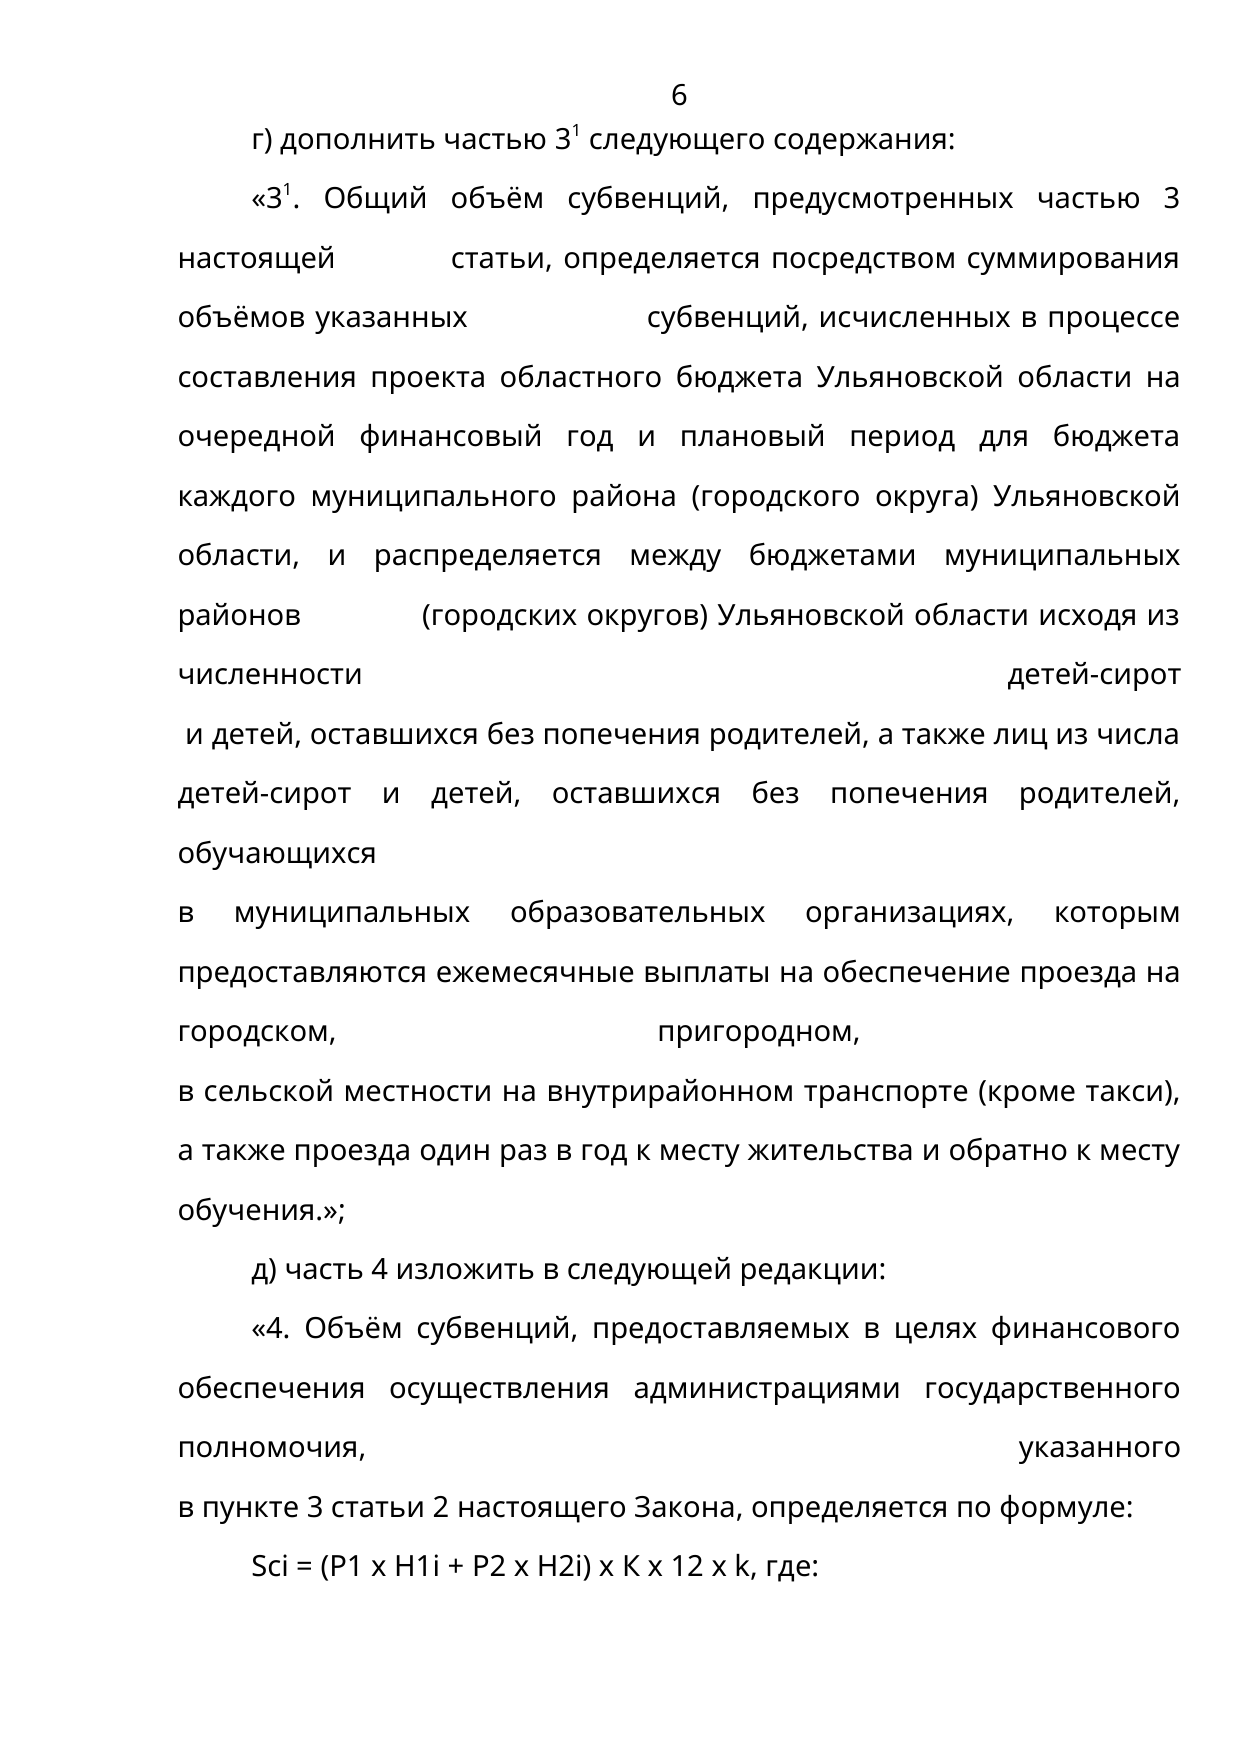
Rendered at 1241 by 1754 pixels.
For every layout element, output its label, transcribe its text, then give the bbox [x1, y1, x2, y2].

text «31. Общий объём субвенций, предусмотренных частью 3 настоящей статьи, определяется посредством суммирования объёмов указанных субвенций, исчисленных в процессе составления проекта областного бюджета Ульяновской области на очередной финансовый год и плановый период для бюджета каждого муниципального района (городского округа) Ульяновской области, и распределяется между бюджетами муниципальных районов (городских округов) Ульяновской области исходя из численности детей-сирот и детей, оставшихся без попечения родителей, а также лиц из числа детей-сирот и детей, оставшихся без попечения родителей, обучающихся в муниципальных образовательных организациях, которым предоставляются ежемесячные выплаты на обеспечение проезда на городском, пригородном, в сельской местности на внутрирайонном транспорте (кроме такси), а также проезда один раз в год к месту жительства и обратно к месту обучения.»; [177, 178, 1181, 1228]
text Sci = (P1 x H1i + Р2 x Н2i) x К x 12 x k, где: [177, 1546, 1181, 1585]
text д) часть 4 изложить в следующей редакции: [177, 1248, 1181, 1288]
text «4. Объём субвенций, предоставляемых в целях финансового обеспечения осуществления администрациями государственного полномочия, указанного в пункте 3 статьи 2 настоящего Закона, определяется по формуле: [177, 1308, 1181, 1526]
text г) дополнить частью 31 следующего содержания: [177, 118, 1181, 158]
